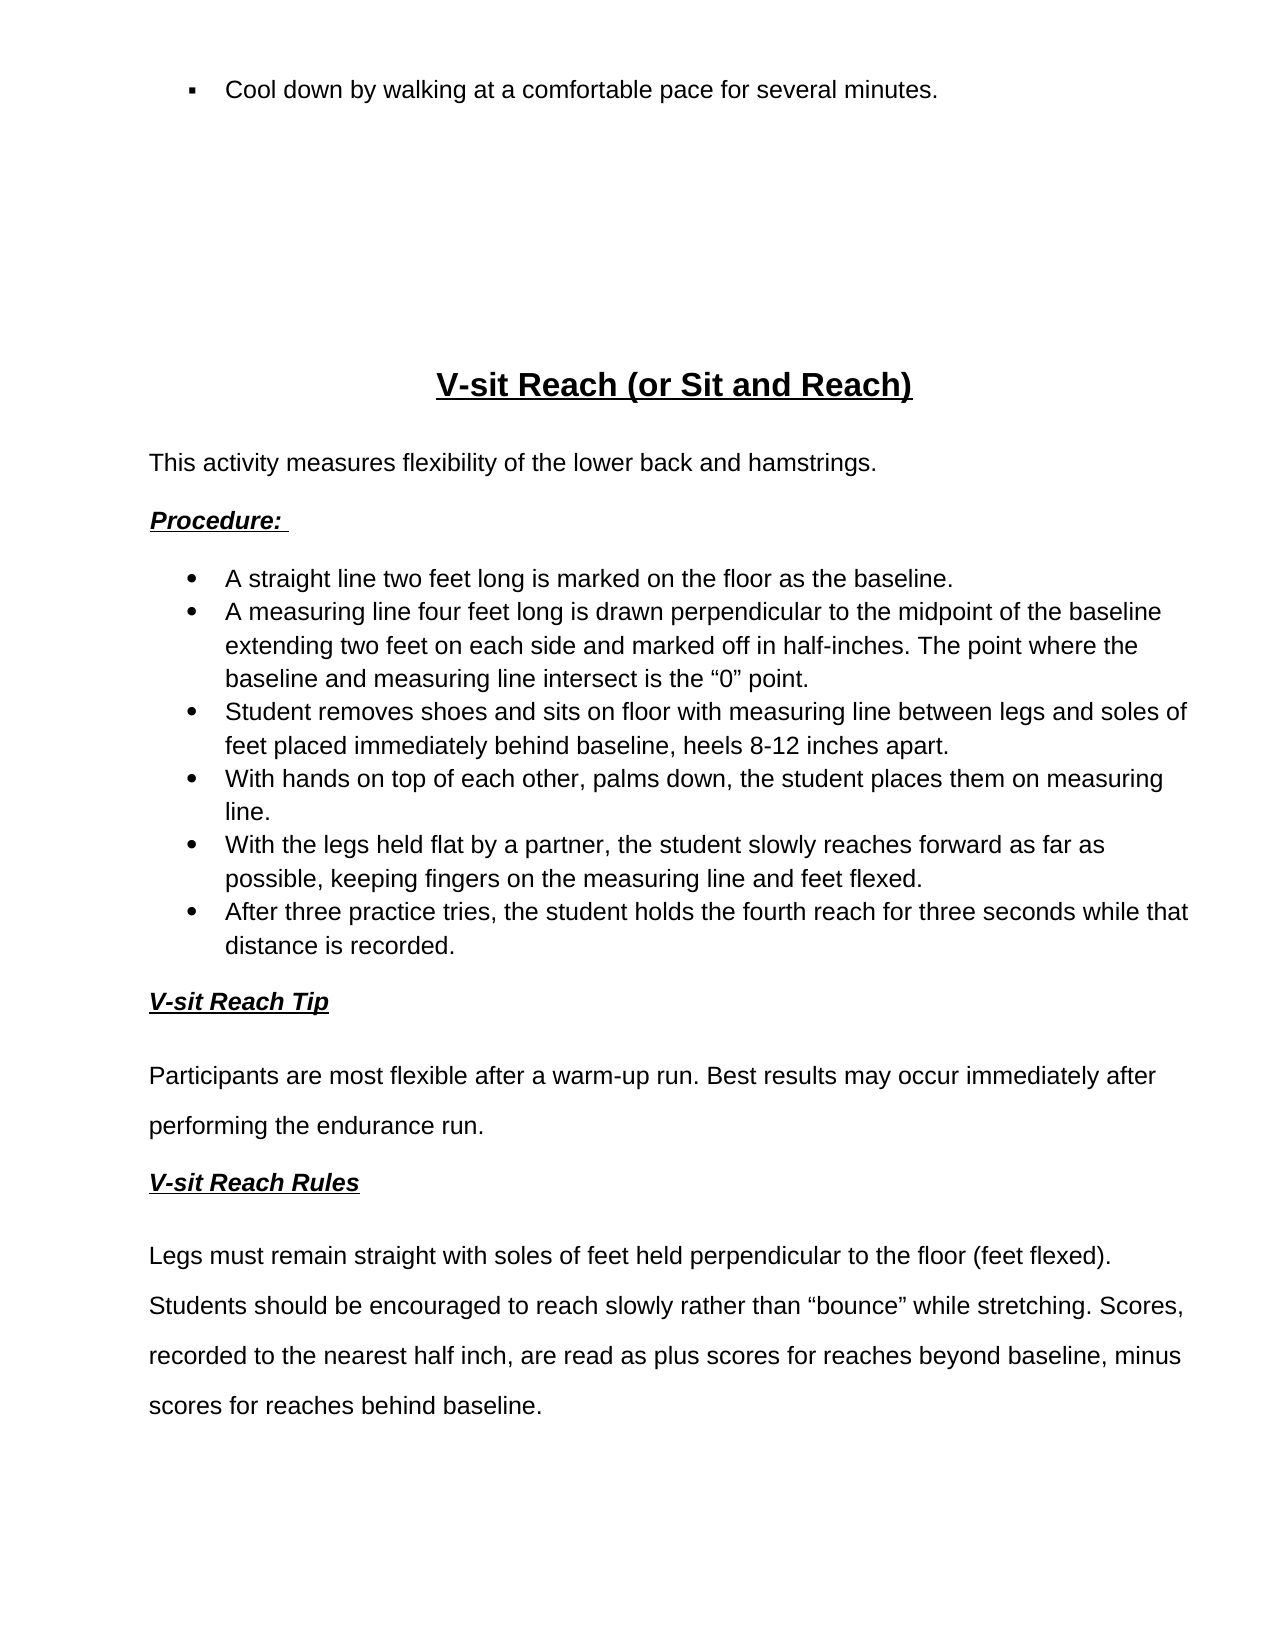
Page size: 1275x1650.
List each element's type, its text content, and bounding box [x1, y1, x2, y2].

text V-sit Reach (or Sit and Reach) [148, 365, 1200, 403]
text Procedure: [150, 506, 1200, 535]
text Legs must remain straight with soles of feet held perpendicular to the floor (feet flexed). Students should be encouraged to reach slowly rather than “bounce” while stretching. Scores, recorded to the nearest half inch, are read as plus scores for reaches beyond baseline, minus scores for reaches behind baseline. [148, 1220, 1200, 1420]
list After three practice tries, the student holds the fourth reach for three seconds while that distance is recorded. [187, 893, 1200, 959]
list With the legs held flat by a partner, the student slowly reaches forward as far as possible, keeping fingers on the measuring line and feet flexed. [187, 826, 1200, 893]
list With hands on top of each other, palms down, the student places them on measuring line. [187, 759, 1200, 826]
list A straight line two feet long is marked on the floor as the baseline. [187, 564, 1200, 593]
text This activity measures flexibility of the lower back and hamstrings. [148, 427, 1200, 477]
text V-sit Reach Rules [148, 1163, 1200, 1196]
list A measuring line four feet long is drawn perpendicular to the midpoint of the baseline extending two feet on each side and marked off in half-inches. The point where the baseline and measuring line intersect is the “0” point. [187, 593, 1200, 693]
text V-sit Reach Tip [148, 983, 1200, 1016]
list Cool down by walking at a comfortable pace for several minutes. [187, 75, 1200, 104]
list Student removes shoes and sits on floor with measuring line between legs and soles of feet placed immediately behind baseline, heels 8-12 inches apart. [187, 693, 1200, 759]
text Participants are most flexible after a warm-up run. Best results may occur immediately after performing the endurance run. [148, 1039, 1200, 1139]
